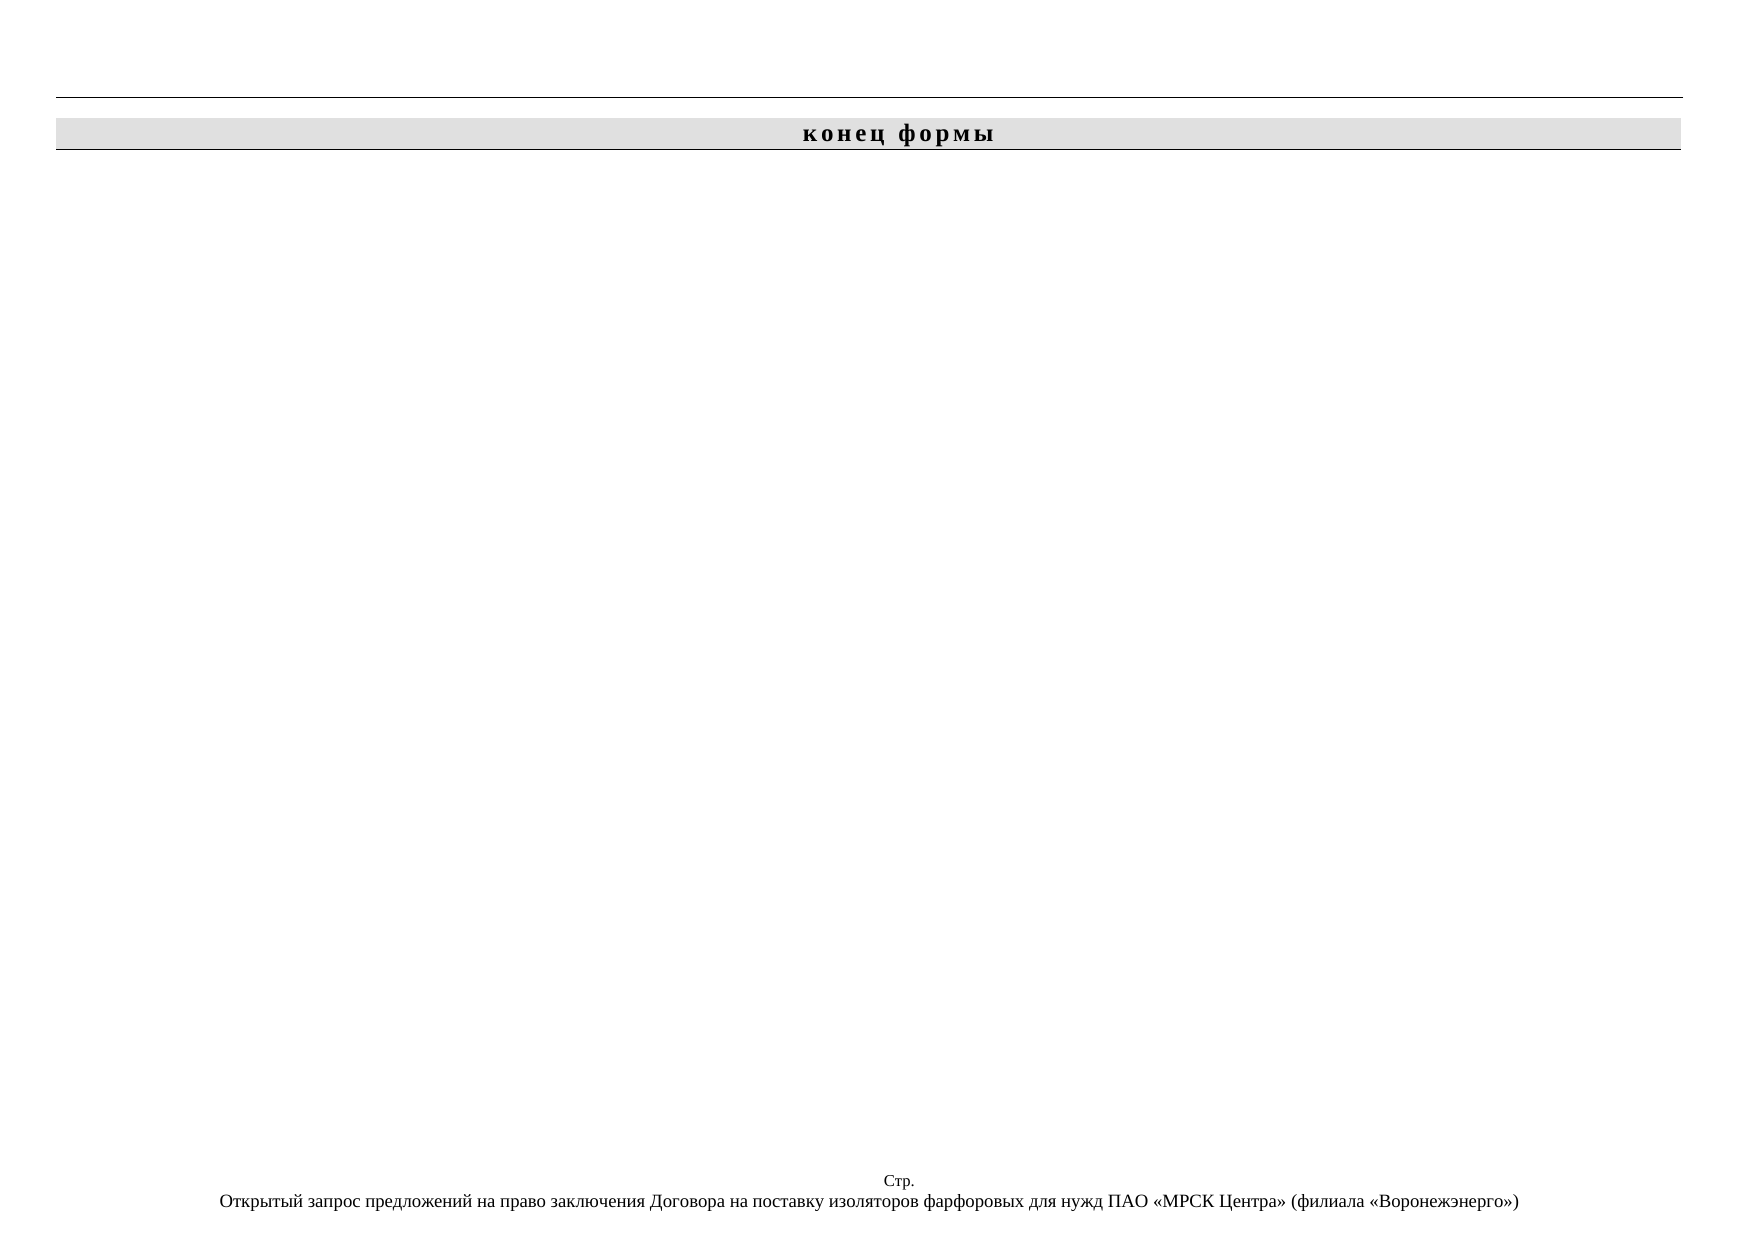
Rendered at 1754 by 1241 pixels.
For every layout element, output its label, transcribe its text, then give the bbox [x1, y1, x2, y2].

text конец формы [56, 118, 1681, 149]
